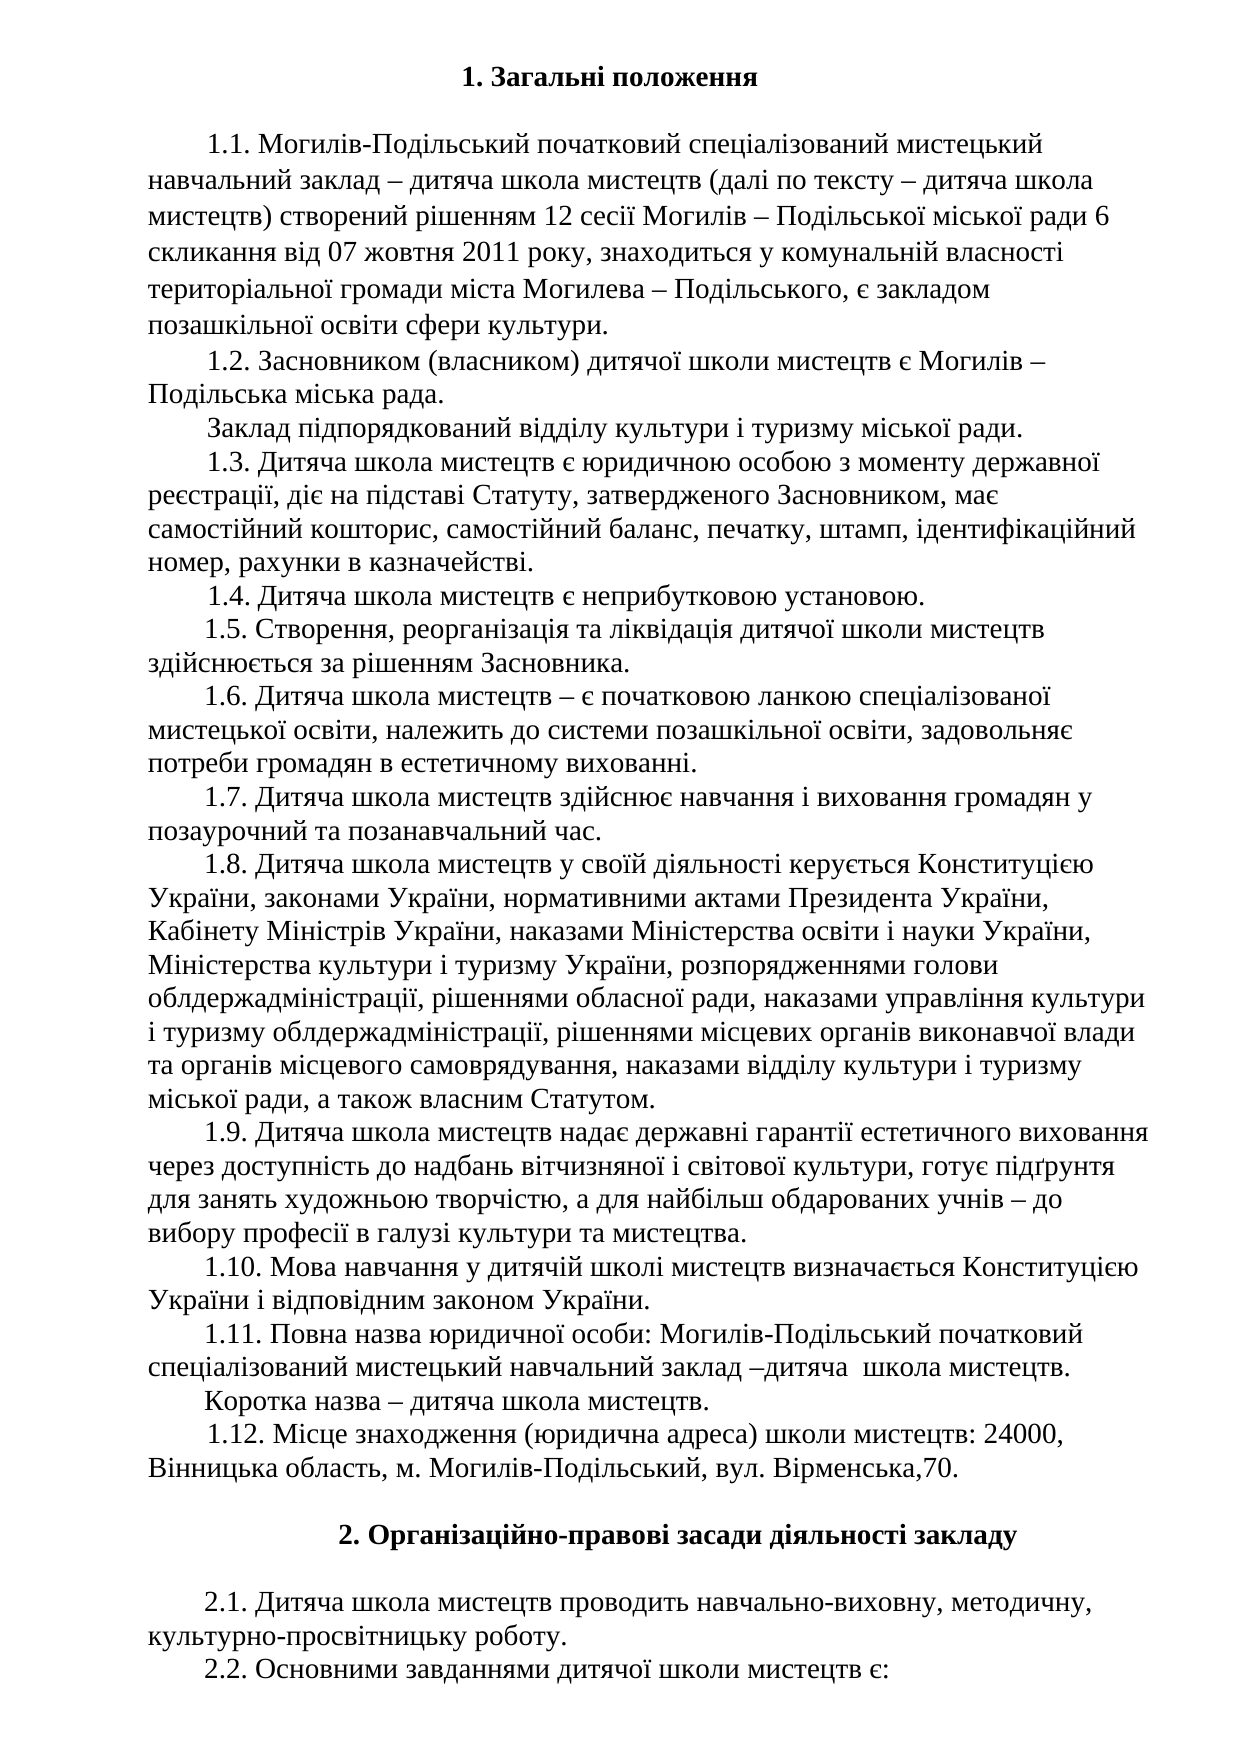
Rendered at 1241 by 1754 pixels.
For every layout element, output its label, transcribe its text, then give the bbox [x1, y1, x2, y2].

text 1.4. Дитяча школа мистецтв є неприбутковою установою. [185, 578, 1152, 611]
text 1.8. Дитяча школа мистецтв у своїй діяльності керується Конституцією України, законами України, нормативними актами Президента України, Кабінету Міністрів України, наказами Міністерства освіти і науки України, Міністерства культури і туризму України, розпорядженнями голови облдержадміністрації, рішеннями обласної ради, наказами управління культури і туризму облдержадміністрації, рішеннями місцевих органів виконавчої влади та органів місцевого самоврядування, наказами відділу культури і туризму міської ради, а також власним Статутом. [148, 846, 1152, 1114]
text 2.2. Основними завданнями дитячої школи мистецтв є: [148, 1651, 1152, 1685]
title 1.1. Могилів-Подільський початковий спеціалізований мистецький навчальний заклад – дитяча школа мистецтв (далі по тексту – дитяча школа мистецтв) створений рішенням 12 сесії Могилів – Подільської міської ради 6 скликання від 07 жовтня 2011 року, знаходиться у комунальній власності територіальної громади міста Могилева – Подільського, є закладом позашкільної освіти сфери культури. [148, 126, 1152, 340]
text 1.5. Створення, реорганізація та ліквідація дитячої школи мистецтв здійснюється за рішенням Засновника. [148, 611, 1152, 678]
text 1.10. Мова навчання у дитячій школі мистецтв визначається Конституцією України і відповідним законом України. [148, 1249, 1152, 1316]
text 1.12. Місце знаходження (юридична адреса) школи мистецтв: 24000, Вінницька область, м. Могилів-Подільський, вул. Вірменська,70. [148, 1416, 1152, 1483]
text 2.1. Дитяча школа мистецтв проводить навчально-виховну, методичну, [148, 1584, 1152, 1618]
text 1.9. Дитяча школа мистецтв надає державні гарантії естетичного виховання через доступність до надбань вітчизняної і світової культури, готує підґрунтя для занять художньою творчістю, а для найбільш обдарованих учнів – до вибору професії в галузі культури та мистецтва. [148, 1114, 1152, 1249]
text 1. Загальні положення [148, 59, 1152, 93]
text 1.11. Повна назва юридичної особи: Могилів-Подільський початковий спеціалізований мистецький навчальний заклад –дитяча школа мистецтв. [148, 1316, 1152, 1383]
text 1.2. Засновником (власником) дитячої школи мистецтв є Могилів – Подільська міська рада. [148, 343, 1152, 410]
text Заклад підпорядкований відділу культури і туризму міської ради. [148, 410, 1152, 444]
text культурно-просвітницьку роботу. [148, 1618, 1152, 1651]
text 1.7. Дитяча школа мистецтв здійснює навчання і виховання громадян у позаурочний та позанавчальний час. [148, 779, 1152, 846]
text 2. Організаційно-правові засади діяльності закладу [148, 1517, 1152, 1551]
text Коротка назва – дитяча школа мистецтв. [148, 1383, 1152, 1416]
text 1.3. Дитяча школа мистецтв є юридичною особою з моменту державної реєстрації, діє на підставі Статуту, затвердженого Засновником, має самостійний кошторис, самостійний баланс, печатку, штамп, ідентифікаційний номер, рахунки в казначействі. [148, 444, 1152, 578]
text 1.6. Дитяча школа мистецтв – є початковою ланкою спеціалізованої мистецької освіти, належить до системи позашкільної освіти, задовольняє потреби громадян в естетичному вихованні. [148, 678, 1152, 779]
